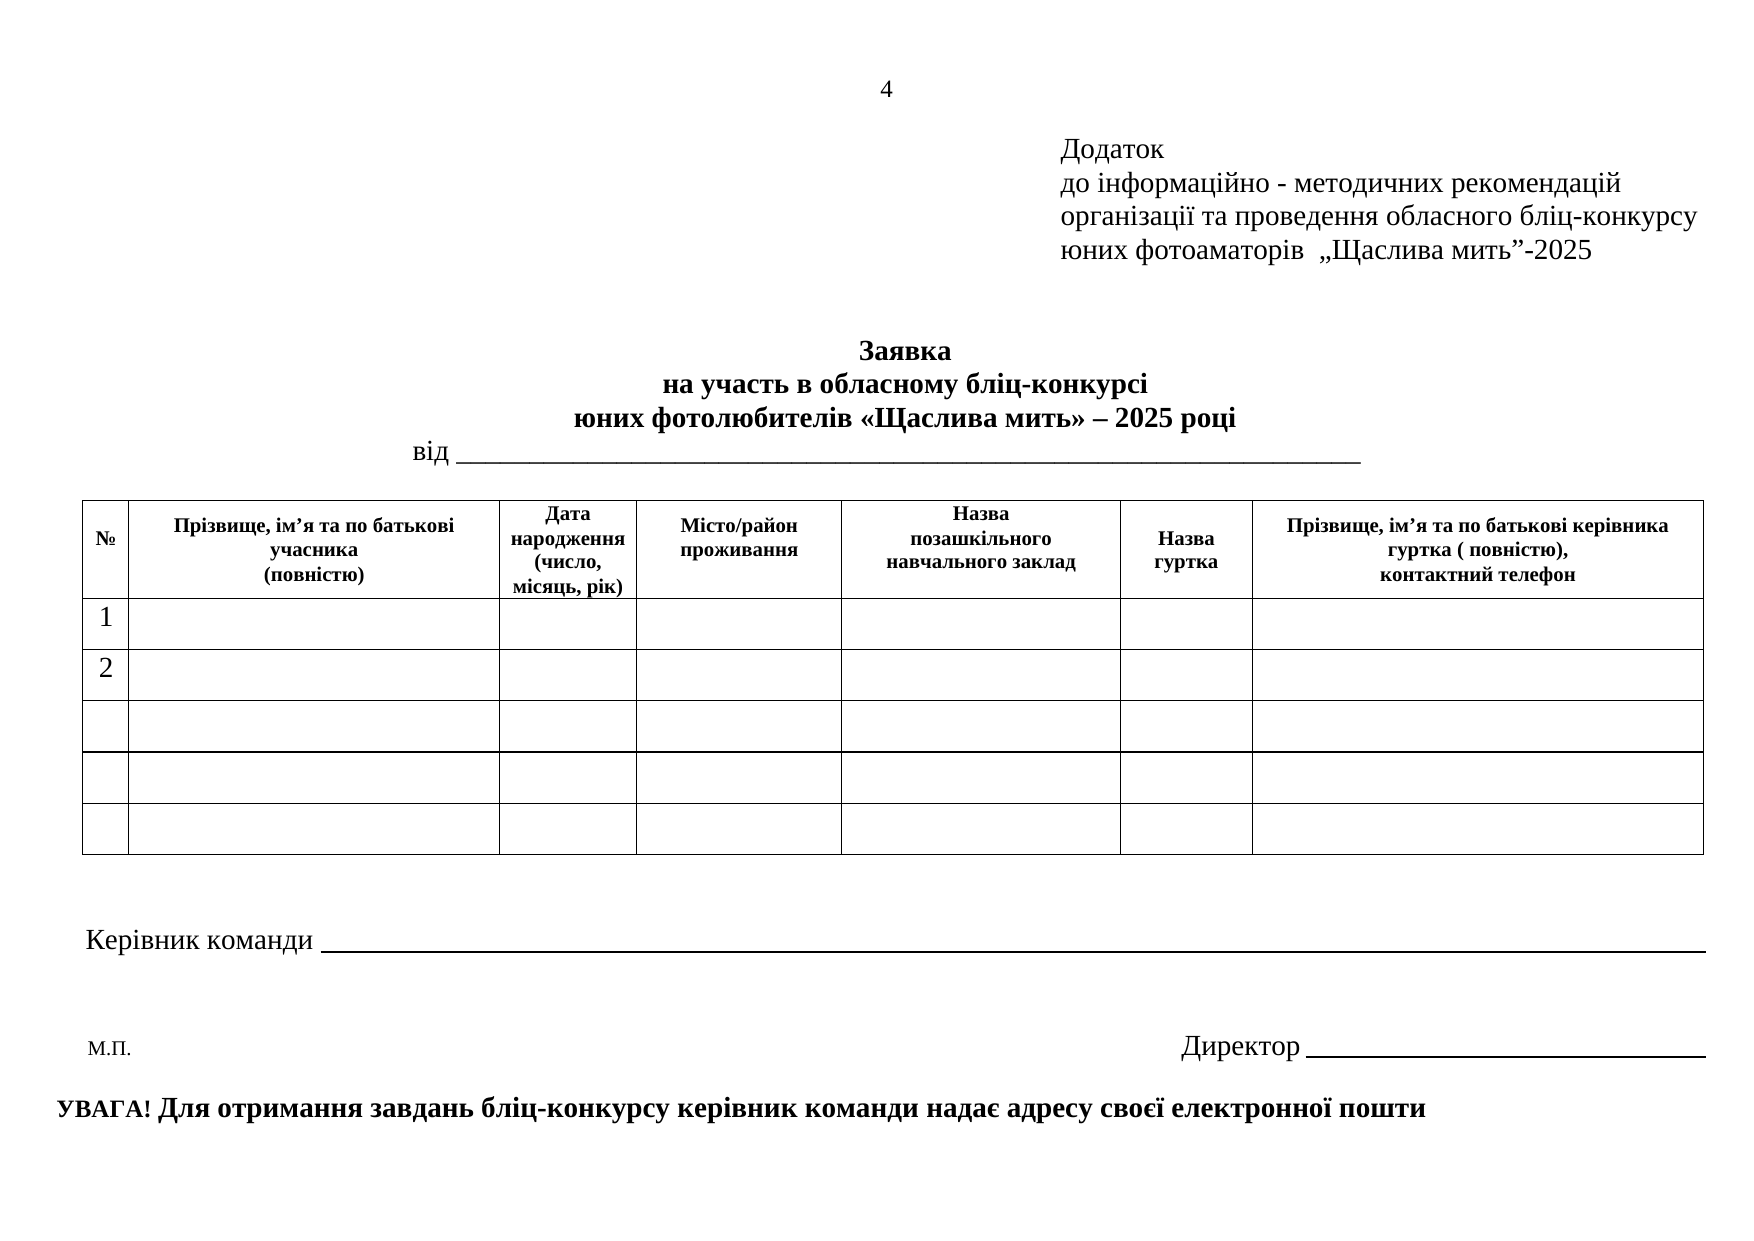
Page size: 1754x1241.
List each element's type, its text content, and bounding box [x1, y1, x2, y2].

table_cell [83, 753, 128, 803]
text організації та проведення обласного бліц-конкурсу [1001, 198, 1716, 232]
table_cell [637, 650, 841, 700]
table_cell 2 [83, 650, 128, 700]
text УВАГА! Для отримання завдань бліц-конкурсу керівник команди надає адресу своєї електронної пошти [56, 1090, 1716, 1123]
table_cell [83, 804, 128, 854]
text Заявка [56, 333, 1716, 366]
table_cell [500, 650, 636, 700]
table_cell [637, 701, 841, 751]
table_cell [637, 599, 841, 649]
text на участь в обласному бліц-конкурсі [56, 366, 1716, 400]
text Додаток [1001, 131, 1716, 165]
table_cell [500, 701, 636, 751]
text до інформаційно - методичних рекомендацій [1001, 165, 1716, 198]
text від ______________________________________________________________ [56, 433, 1716, 467]
table_cell [842, 753, 1120, 803]
text юних фотолюбителів «Щаслива мить» – 2025 році [56, 400, 1716, 433]
text Керівник команди [56, 922, 1716, 956]
table_cell [842, 701, 1120, 751]
table_cell [129, 650, 499, 700]
table_header № [83, 501, 128, 598]
table_cell [842, 804, 1120, 854]
table_cell [1253, 599, 1703, 649]
table_cell [637, 804, 841, 854]
table_header Прізвище, ім’я та по батькові керівника гуртка ( повністю), контактний телефон [1253, 501, 1703, 598]
table_cell [842, 599, 1120, 649]
table_cell [1121, 599, 1252, 649]
table_cell [500, 753, 636, 803]
table_header Назва позашкільного навчального заклад [842, 501, 1120, 598]
table_cell [500, 599, 636, 649]
text М.П. Директор [56, 1028, 1716, 1061]
table_cell [83, 701, 128, 751]
table_cell [842, 650, 1120, 700]
table_cell [1121, 650, 1252, 700]
table_cell [129, 753, 499, 803]
table_header Місто/район проживання [637, 501, 841, 598]
table_cell [500, 804, 636, 854]
table_cell [1253, 753, 1703, 803]
table_cell [1121, 804, 1252, 854]
table_header Прізвище, ім’я та по батькові учасника (повністю) [129, 501, 499, 598]
table_cell [129, 599, 499, 649]
text юних фотоаматорів „Щаслива мить”-2025 [1001, 232, 1716, 266]
table_cell 1 [83, 599, 128, 649]
table_cell [1121, 701, 1252, 751]
table_cell [1121, 753, 1252, 803]
table_cell [1253, 701, 1703, 751]
table_header Дата народження (число, місяць, рік) [500, 501, 636, 598]
table_cell [1253, 804, 1703, 854]
table_cell [1253, 650, 1703, 700]
table_cell [637, 753, 841, 803]
table_cell [129, 804, 499, 854]
table_header Назва гуртка [1121, 501, 1252, 598]
table_cell [129, 701, 499, 751]
